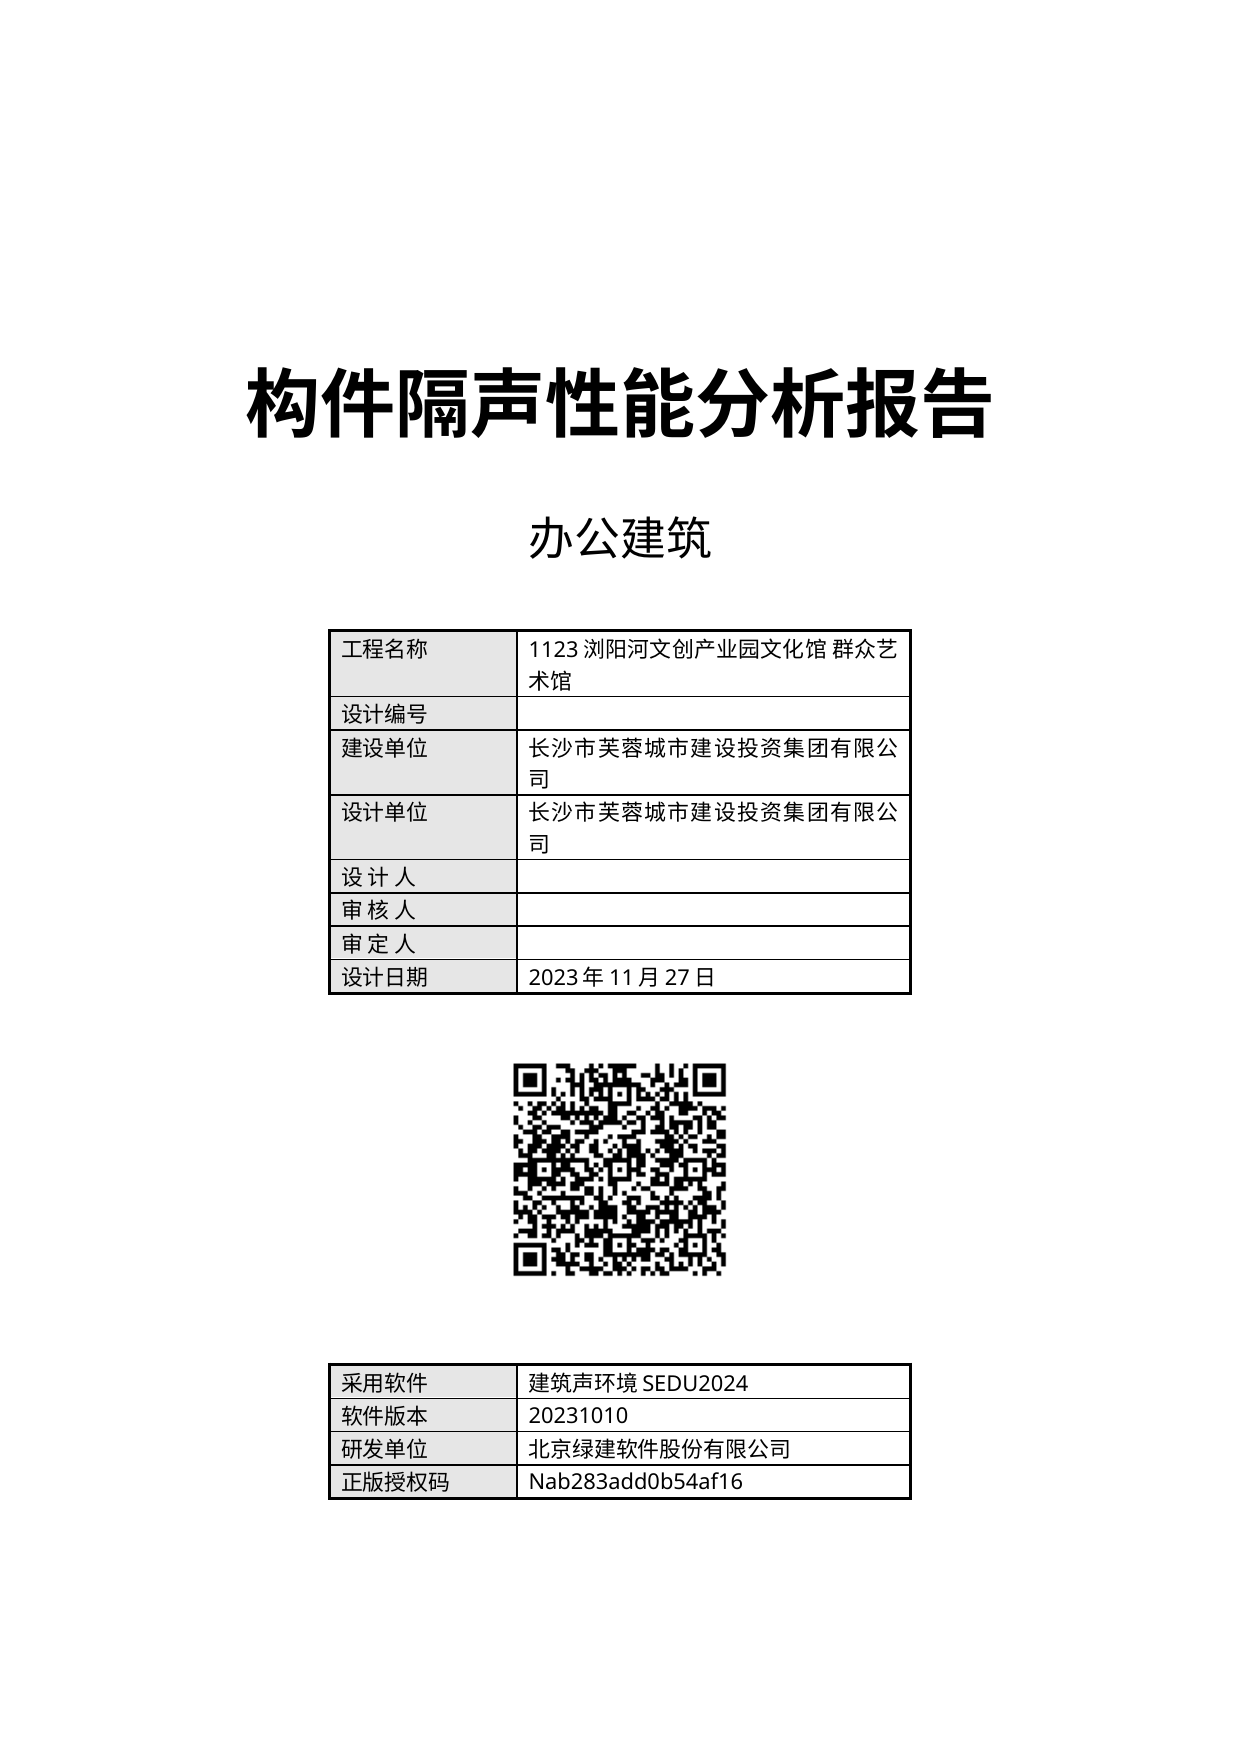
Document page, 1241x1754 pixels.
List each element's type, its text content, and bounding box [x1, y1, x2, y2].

table_cell 软件版本 [331, 1399, 516, 1431]
table_header 工程名称 [331, 632, 516, 696]
table_cell 设计单位 [331, 796, 516, 859]
text 构件隔声性能分析报告 [148, 344, 1092, 453]
table_cell 正版授权码 [331, 1466, 516, 1497]
table_cell 设计编号 [331, 697, 516, 729]
table_cell 建设单位 [331, 731, 516, 794]
table_cell [518, 927, 909, 958]
table_cell Nab283add0b54af16 [518, 1466, 909, 1497]
table_cell [518, 960, 909, 992]
table_cell [518, 697, 909, 729]
table_cell [518, 860, 909, 892]
table_cell 设计日期 [331, 960, 516, 992]
table_cell 长沙市芙蓉城市建设投资集团有限公司 [518, 731, 909, 794]
table_cell 长沙市芙蓉城市建设投资集团有限公司 [518, 796, 909, 859]
text 办公建筑 [148, 502, 1092, 568]
table_cell [518, 894, 909, 925]
table_cell 设 计 人 [331, 860, 516, 892]
table_cell 20231010 [518, 1399, 909, 1431]
table_header 建筑声环境SEDU2024 [518, 1366, 909, 1397]
table_cell 研发单位 [331, 1432, 516, 1464]
table_cell 审 核 人 [331, 894, 516, 925]
table_header 采用软件 [331, 1366, 516, 1397]
table_header 1123浏阳河文创产业园文化馆 群众艺术馆 [518, 632, 909, 696]
table_cell 审 定 人 [331, 927, 516, 958]
picture [496, 1046, 745, 1295]
table_cell 北京绿建软件股份有限公司 [518, 1432, 909, 1464]
